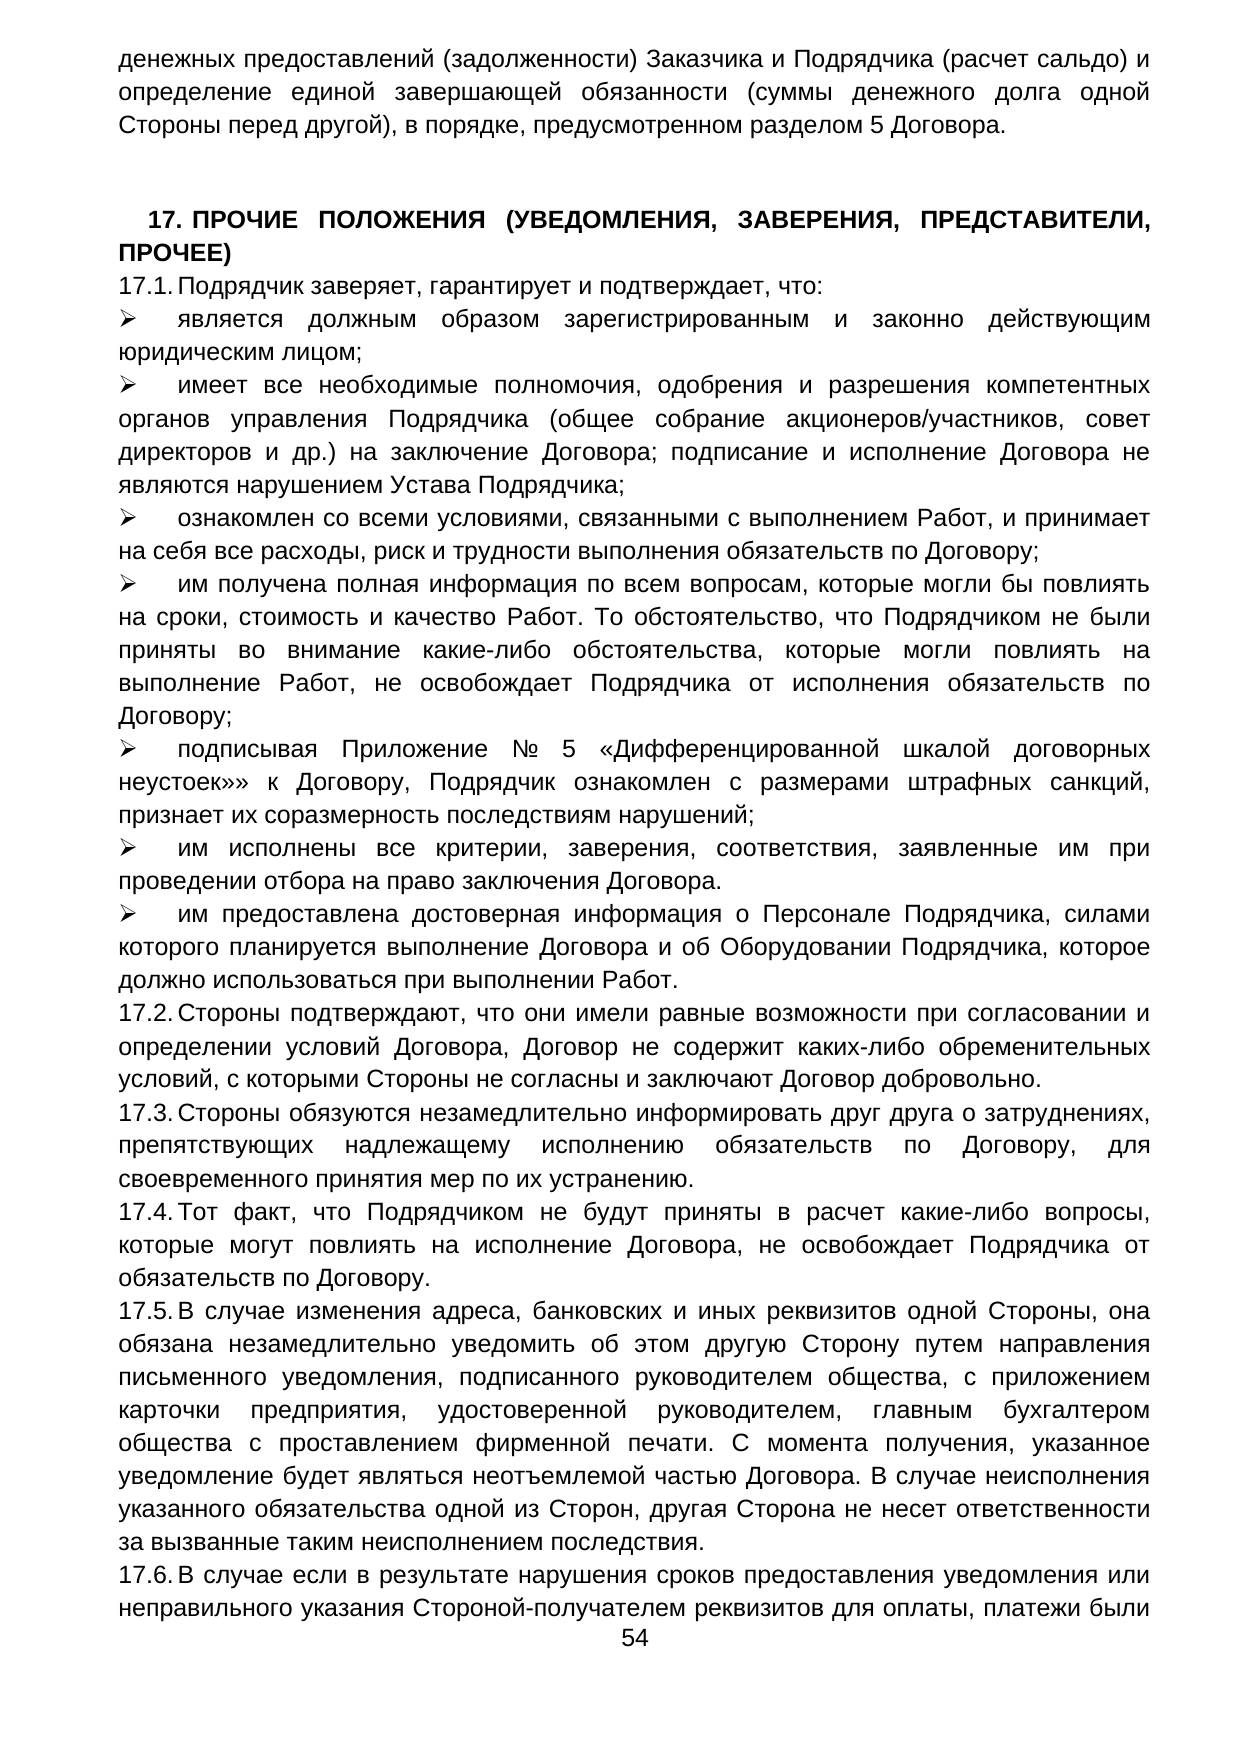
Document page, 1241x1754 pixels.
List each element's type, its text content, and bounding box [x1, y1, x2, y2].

subtitle ПРОЧИЕ ПОЛОЖЕНИЯ (УВЕДОМЛЕНИЯ, ЗАВЕРЕНИЯ, ПРЕДСТАВИТЕЛИ, ПРОЧЕЕ) [118, 205, 1152, 267]
list подписывая Приложение № 5 «Дифференцированной шкалой договорных неустоек»» к Договору, Подрядчик ознакомлен с размерами штрафных санкций, признает их соразмерность последствиям нарушений; [118, 734, 1152, 829]
list им предоставлена достоверная информация о Персонале Подрядчика, силами которого планируется выполнение Договора и об Оборудовании Подрядчика, которое должно использоваться при выполнении Работ. [118, 899, 1152, 994]
list имеет все необходимые полномочия, одобрения и разрешения компетентных органов управления Подрядчика (общее собрание акционеров/участников, совет директоров и др.) на заключение Договора; подписание и исполнение Договора не являются нарушением Устава Подрядчика; [118, 370, 1152, 498]
list им получена полная информация по всем вопросам, которые могли бы повлиять на сроки, стоимость и качество Работ. То обстоятельство, что Подрядчиком не были приняты во внимание какие-либо обстоятельства, которые могли повлиять на выполнение Работ, не освобождает Подрядчика от исполнения обязательств по Договору; [118, 569, 1152, 730]
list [118, 44, 1152, 139]
list им исполнены все критерии, заверения, соответствия, заявленные им при проведении отбора на право заключения Договора. [118, 833, 1152, 895]
list является должным образом зарегистрированным и законно действующим юридическим лицом; [118, 304, 1152, 366]
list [118, 1560, 1152, 1622]
list Стороны обязуются незамедлительно информировать друг друга о затруднениях, препятствующих надлежащему исполнению обязательств по Договору, для своевременного принятия мер по их устранению. [118, 1097, 1152, 1192]
list Подрядчик заверяет, гарантирует и подтверждает, что: [118, 271, 1152, 300]
list В случае изменения адреса, банковских и иных реквизитов одной Стороны, она обязана незамедлительно уведомить об этом другую Сторону путем направления письменного уведомления, подписанного руководителем общества, с приложением карточки предприятия, удостоверенной руководителем, главным бухгалтером общества с проставлением фирменной печати. С момента получения, указанное уведомление будет являться неотъемлемой частью Договора. В случае неисполнения указанного обязательства одной из Сторон, другая Сторона не несет ответственности за вызванные таким неисполнением последствия. [118, 1296, 1152, 1556]
list Тот факт, что Подрядчиком не будут приняты в расчет какие-либо вопросы, которые могут повлиять на исполнение Договора, не освобождает Подрядчика от обязательств по Договору. [118, 1197, 1152, 1291]
list ознакомлен со всеми условиями, связанными с выполнением Работ, и принимает на себя все расходы, риск и трудности выполнения обязательств по Договору; [118, 503, 1152, 564]
list Стороны подтверждают, что они имели равные возможности при согласовании и определении условий Договора, Договор не содержит каких-либо обременительных условий, с которыми Стороны не согласны и заключают Договор добровольно. [118, 998, 1152, 1093]
